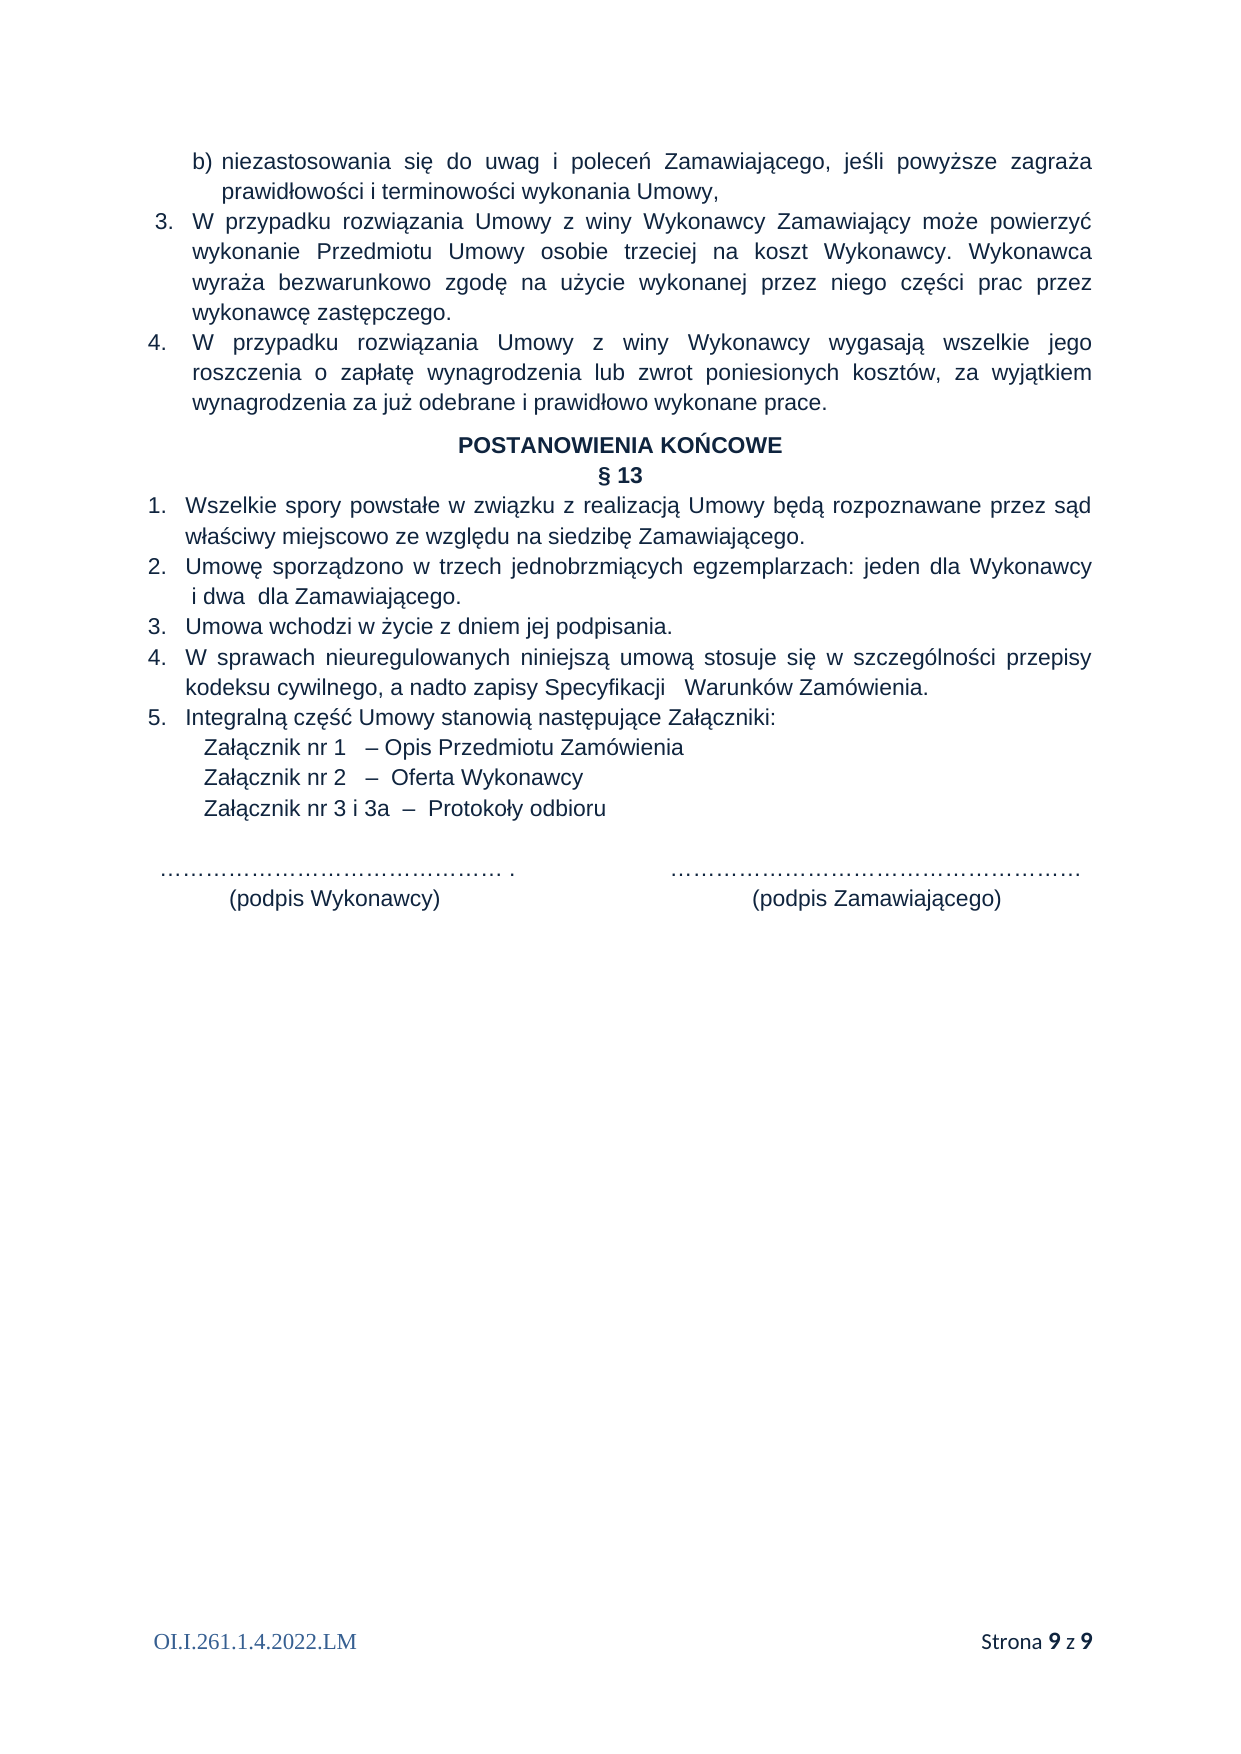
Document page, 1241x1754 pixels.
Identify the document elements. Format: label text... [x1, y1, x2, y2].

list Umowa wchodzi w życie z dniem jej podpisania. [148, 613, 1093, 639]
list Umowę sporządzono w trzech jednobrzmiących egzemplarzach: jeden dla Wykonawcy i dwa dla Zamawiającego. [148, 553, 1093, 609]
table_header ……………………………………………… (podpis Zamawiającego) [658, 825, 1168, 915]
list W sprawach nieuregulowanych niniejszą umową stosuje się w szczególności przepisy kodeksu cywilnego, a nadto zapisy Specyfikacji Warunków Zamówienia. [148, 643, 1093, 700]
list Wszelkie spory powstałe w związku z realizacją Umowy będą rozpoznawane przez sąd właściwy miejscowo ze względu na siedzibę Zamawiającego. [148, 492, 1093, 549]
list W przypadku rozwiązania Umowy z winy Wykonawcy Zamawiający może powierzyć wykonanie Przedmiotu Umowy osobie trzeciej na koszt Wykonawcy. Wykonawca wyraża bezwarunkowo zgodę na użycie wykonanej przez niego części prac przez wykonawcę zastępczego. [154, 208, 1093, 325]
list Integralną część Umowy stanowią następujące Załączniki: [148, 704, 1093, 730]
list W przypadku rozwiązania Umowy z winy Wykonawcy wygasają wszelkie jego roszczenia o zapłatę wynagrodzenia lub zwrot poniesionych kosztów, za wyjątkiem wynagrodzenia za już odebrane i prawidłowo wykonane prace. [148, 329, 1093, 416]
text Załącznik nr 3 i 3a – Protokoły odbioru [204, 794, 1093, 821]
text POSTANOWIENIA KOŃCOWE [148, 432, 1093, 458]
text § 13 [148, 462, 1093, 488]
text Załącznik nr 1 – Opis Przedmiotu Zamówienia [204, 734, 1093, 760]
table_header ……………………………………… . (podpis Wykonawcy) [148, 825, 658, 915]
text Załącznik nr 2 – Oferta Wykonawcy [204, 764, 1093, 791]
list niezastosowania się do uwag i poleceń Zamawiającego, jeśli powyższe zagraża prawidłowości i terminowości wykonania Umowy, [192, 148, 1093, 204]
